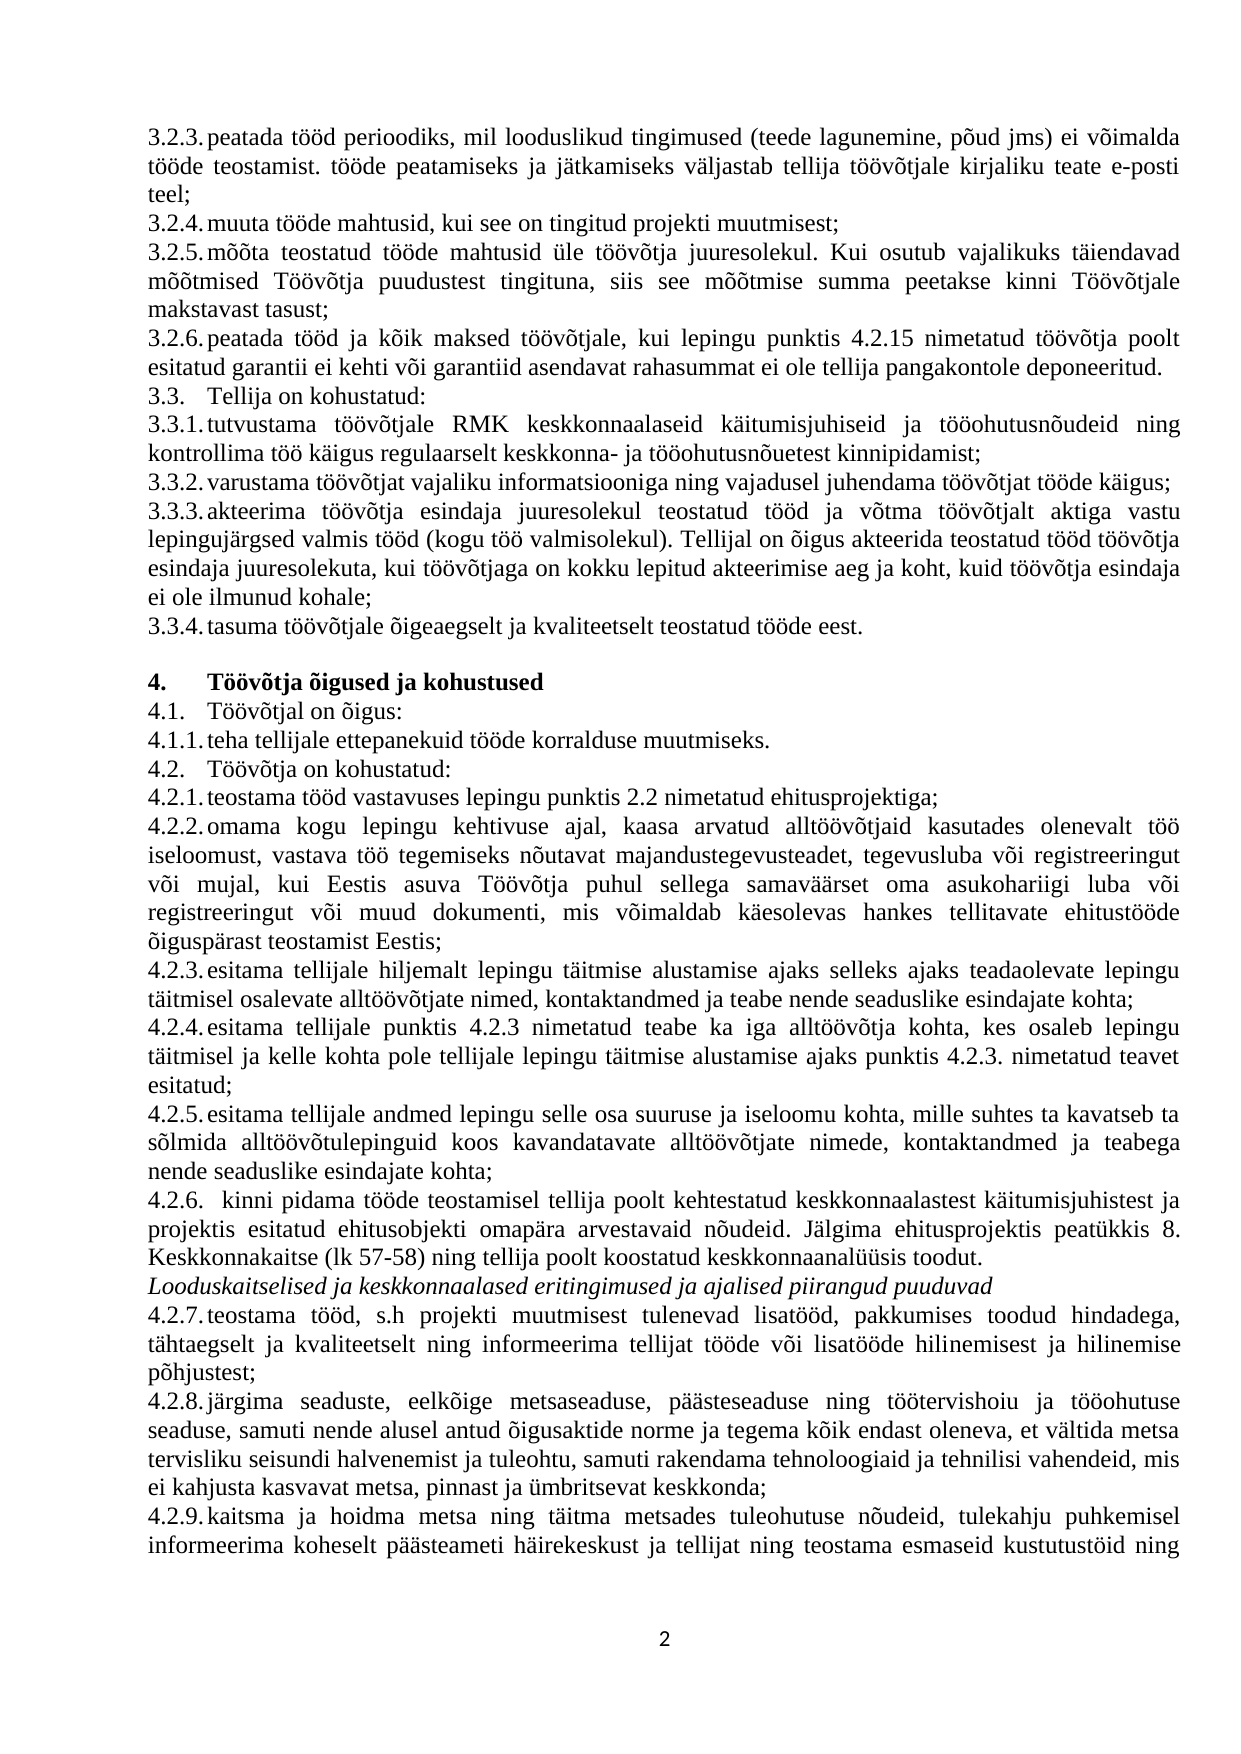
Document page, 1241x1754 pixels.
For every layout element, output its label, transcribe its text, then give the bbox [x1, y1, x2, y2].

text Töövõtja õigused ja kohustused [148, 667, 1181, 696]
list Looduskaitselised ja keskkonnaalased eritingimused ja ajalised piirangud puuduvad [148, 1271, 1181, 1300]
text varustama töövõtjat vajaliku informatsiooniga ning vajadusel juhendama töövõtjat tööde käigus; [148, 467, 1181, 496]
text omama kogu lepingu kehtivuse ajal, kaasa arvatud alltöövõtjaid kasutades olenevalt töö iseloomust, vastava töö tegemiseks nõutavat majandustegevusteadet, tegevusluba või registreeringut või mujal, kui Eestis asuva Töövõtja puhul sellega samaväärset oma asukohariigi luba või registreeringut või muud dokumenti, mis võimaldab käesolevas hankes tellitavate ehitustööde õiguspärast teostamist Eestis; [148, 811, 1181, 955]
text teostama tööd, s.h projekti muutmisest tulenevad lisatööd, pakkumises toodud hindadega, tähtaegselt ja kvaliteetselt ning informeerima tellijat tööde või lisatööde hilinemisest ja hilinemise põhjustest; [148, 1300, 1181, 1386]
text järgima seaduste, eelkõige metsaseaduse, päästeseaduse ning töötervishoiu ja tööohutuse seaduse, samuti nende alusel antud õigusaktide norme ja tegema kõik endast oleneva, et vältida metsa tervisliku seisundi halvenemist ja tuleohtu, samuti rakendama tehnoloogiaid ja tehnilisi vahendeid, mis ei kahjusta kasvavat metsa, pinnast ja ümbritsevat keskkonda; [148, 1386, 1181, 1501]
text esitama tellijale hiljemalt lepingu täitmise alustamise ajaks selleks ajaks teadaolevate lepingu täitmisel osalevate alltöövõtjate nimed, kontaktandmed ja teabe nende seaduslike esindajate kohta; [148, 955, 1181, 1012]
text teostama tööd vastavuses lepingu punktis 2.2 nimetatud ehitusprojektiga; [148, 782, 1181, 811]
text peatada tööd perioodiks, mil looduslikud tingimused (teede lagunemine, põud jms) ei võimalda tööde teostamist. tööde peatamiseks ja jätkamiseks väljastab tellija töövõtjale kirjaliku teate e-posti teel; [148, 122, 1181, 208]
text esitama tellijale punktis 4.2.3 nimetatud teabe ka iga alltöövõtja kohta, kes osaleb lepingu täitmisel ja kelle kohta pole tellijale lepingu täitmise alustamise ajaks punktis 4.2.3. nimetatud teavet esitatud; [148, 1012, 1181, 1099]
text muuta tööde mahtusid, kui see on tingitud projekti muutmisest; [148, 208, 1181, 237]
text mõõta teostatud tööde mahtusid üle töövõtja juuresolekul. Kui osutub vajalikuks täiendavad mõõtmised Töövõtja puudustest tingituna, siis see mõõtmise summa peetakse kinni Töövõtjale makstavast tasust; [148, 237, 1181, 323]
text akteerima töövõtja esindaja juuresolekul teostatud tööd ja võtma töövõtjalt aktiga vastu lepingujärgsed valmis tööd (kogu töö valmisolekul). Tellijal on õigus akteerida teostatud tööd töövõtja esindaja juuresolekuta, kui töövõtjaga on kokku lepitud akteerimise aeg ja koht, kuid töövõtja esindaja ei ole ilmunud kohale; [148, 496, 1181, 611]
text peatada tööd ja kõik maksed töövõtjale, kui lepingu punktis 4.2.15 nimetatud töövõtja poolt esitatud garantii ei kehti või garantiid asendavat rahasummat ei ole tellija pangakontole deponeeritud. [148, 323, 1181, 381]
text kinni pidama tööde teostamisel tellija poolt kehtestatud keskkonnaalastest käitumisjuhistest ja projektis esitatud ehitusobjekti omapära arvestavaid nõudeid. Jälgima ehitusprojektis peatükkis 8. Keskkonnakaitse (lk 57-58) ning tellija poolt koostatud keskkonnaanalüüsis toodut. [148, 1185, 1181, 1271]
text tasuma töövõtjale õigeaegselt ja kvaliteetselt teostatud tööde eest. [148, 611, 1181, 639]
text esitama tellijale andmed lepingu selle osa suuruse ja iseloomu kohta, mille suhtes ta kavatseb ta sõlmida alltöövõtulepinguid koos kavandatavate alltöövõtjate nimede, kontaktandmed ja teabega nende seaduslike esindajate kohta; [148, 1099, 1181, 1185]
text tutvustama töövõtjale RMK keskkonnaalaseid käitumisjuhiseid ja tööohutusnõudeid ning kontrollima töö käigus regulaarselt keskkonna- ja tööohutusnõuetest kinnipidamist; [148, 409, 1181, 467]
text Töövõtja on kohustatud: [148, 754, 1181, 782]
text Tellija on kohustatud: [148, 381, 1181, 409]
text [148, 1501, 1181, 1559]
text Töövõtjal on õigus: [148, 696, 1181, 725]
text teha tellijale ettepanekuid tööde korralduse muutmiseks. [148, 725, 1181, 754]
